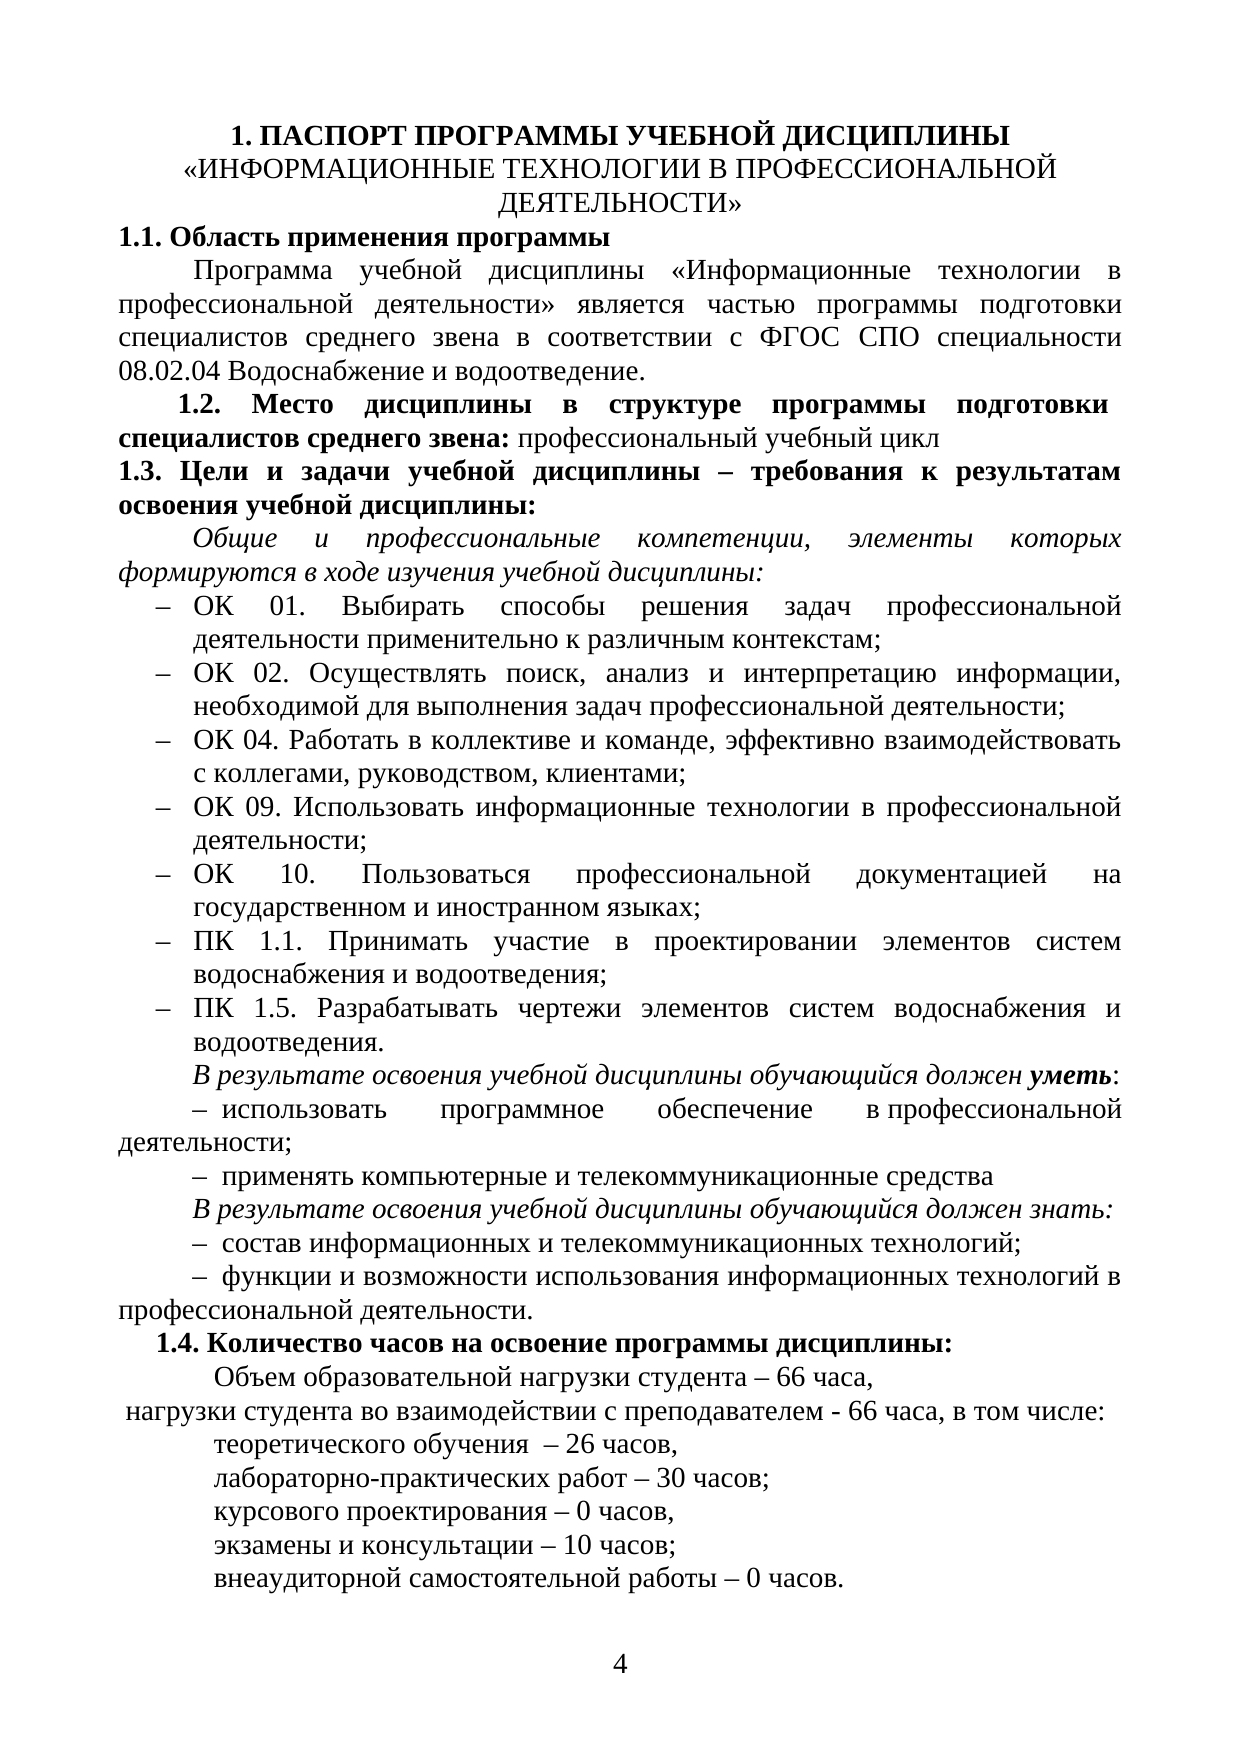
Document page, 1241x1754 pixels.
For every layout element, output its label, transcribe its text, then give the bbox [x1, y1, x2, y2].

list применять компьютерные и телекоммуникационные средства [118, 1158, 1122, 1191]
text 1.2. Место дисциплины в структуре программы подготовки специалистов среднего звена: профессиональный учебный цикл [118, 386, 1109, 453]
list ОК 01. Выбирать способы решения задач профессиональной деятельности применительно к различным контекстам; [156, 588, 1122, 655]
text 1.3. Цели и задачи учебной дисциплины – требования к результатам освоения учебной дисциплины: [118, 453, 1122, 521]
list функции и возможности использования информационных технологий в профессиональной деятельности. [118, 1258, 1122, 1326]
list ОК 04. Работать в коллективе и команде, эффективно взаимодействовать с коллегами, руководством, клиентами; [156, 722, 1122, 789]
text курсового проектирования – 0 часов, [213, 1493, 1122, 1527]
text Программа учебной дисциплины «Информационные технологии в профессиональной деятельности» является частью программы подготовки специалистов среднего звена в соответствии с ФГОС СПО специальности 08.02.04 Водоснабжение и водоотведение. [118, 252, 1122, 319]
text 1.4. Количество часов на освоение программы дисциплины: [156, 1326, 1141, 1359]
text Объем образовательной нагрузки студента – 66 часа, [213, 1359, 1122, 1393]
text внеаудиторной самостоятельной работы – 0 часов. [213, 1560, 1122, 1594]
list ОК 02. Осуществлять поиск, анализ и интерпретацию информации, необходимой для выполнения задач профессиональной деятельности; [156, 655, 1122, 722]
text 1.1. Область применения программы [118, 219, 1141, 252]
list ОК 09. Использовать информационные технологии в профессиональной деятельности; [156, 789, 1122, 856]
list состав информационных и телекоммуникационных технологий; [118, 1225, 1122, 1258]
list использовать программное обеспечение в профессиональной деятельности; [118, 1091, 1122, 1158]
text Программа учебной дисциплины «Информационные технологии в профессиональной деятельности» является частью программы подготовки специалистов среднего звена в соответствии с ФГОС СПО специальности 08.02.04 Водоснабжение и водоотведение. [118, 319, 1122, 386]
list ПК 1.5. Разрабатывать чертежи элементов систем водоснабжения и водоотведения. [156, 990, 1122, 1057]
list В результате освоения учебной дисциплины обучающийся должен знать: [118, 1191, 1122, 1225]
text теоретического обучения – 26 часов, [213, 1426, 1122, 1460]
list В результате освоения учебной дисциплины обучающийся должен уметь: [118, 1057, 1122, 1091]
text лабораторно-практических работ – 30 часов; [213, 1460, 1122, 1493]
text нагрузки студента во взаимодействии с преподавателем - 66 часа, в том числе: [118, 1393, 1122, 1426]
text экзамены и консультации – 10 часов; [213, 1527, 1122, 1560]
list ОК 10. Пользоваться профессиональной документацией на государственном и иностранном языках; [156, 856, 1122, 923]
text 1. паспорт ПРОГРАММЫ УЧЕБНОЙ ДИСЦИПЛИНЫ «ИНФОРМАЦИОННЫЕ ТЕХНОЛОГИИ В ПРОФЕССИОНАЛЬНОЙ ДЕЯТЕЛЬНОСТИ» [118, 118, 1122, 219]
list Общие и профессиональные компетенции, элементы которых формируются в ходе изучения учебной дисциплины: [118, 521, 1122, 588]
list ПК 1.1. Принимать участие в проектировании элементов систем водоснабжения и водоотведения; [156, 923, 1122, 990]
